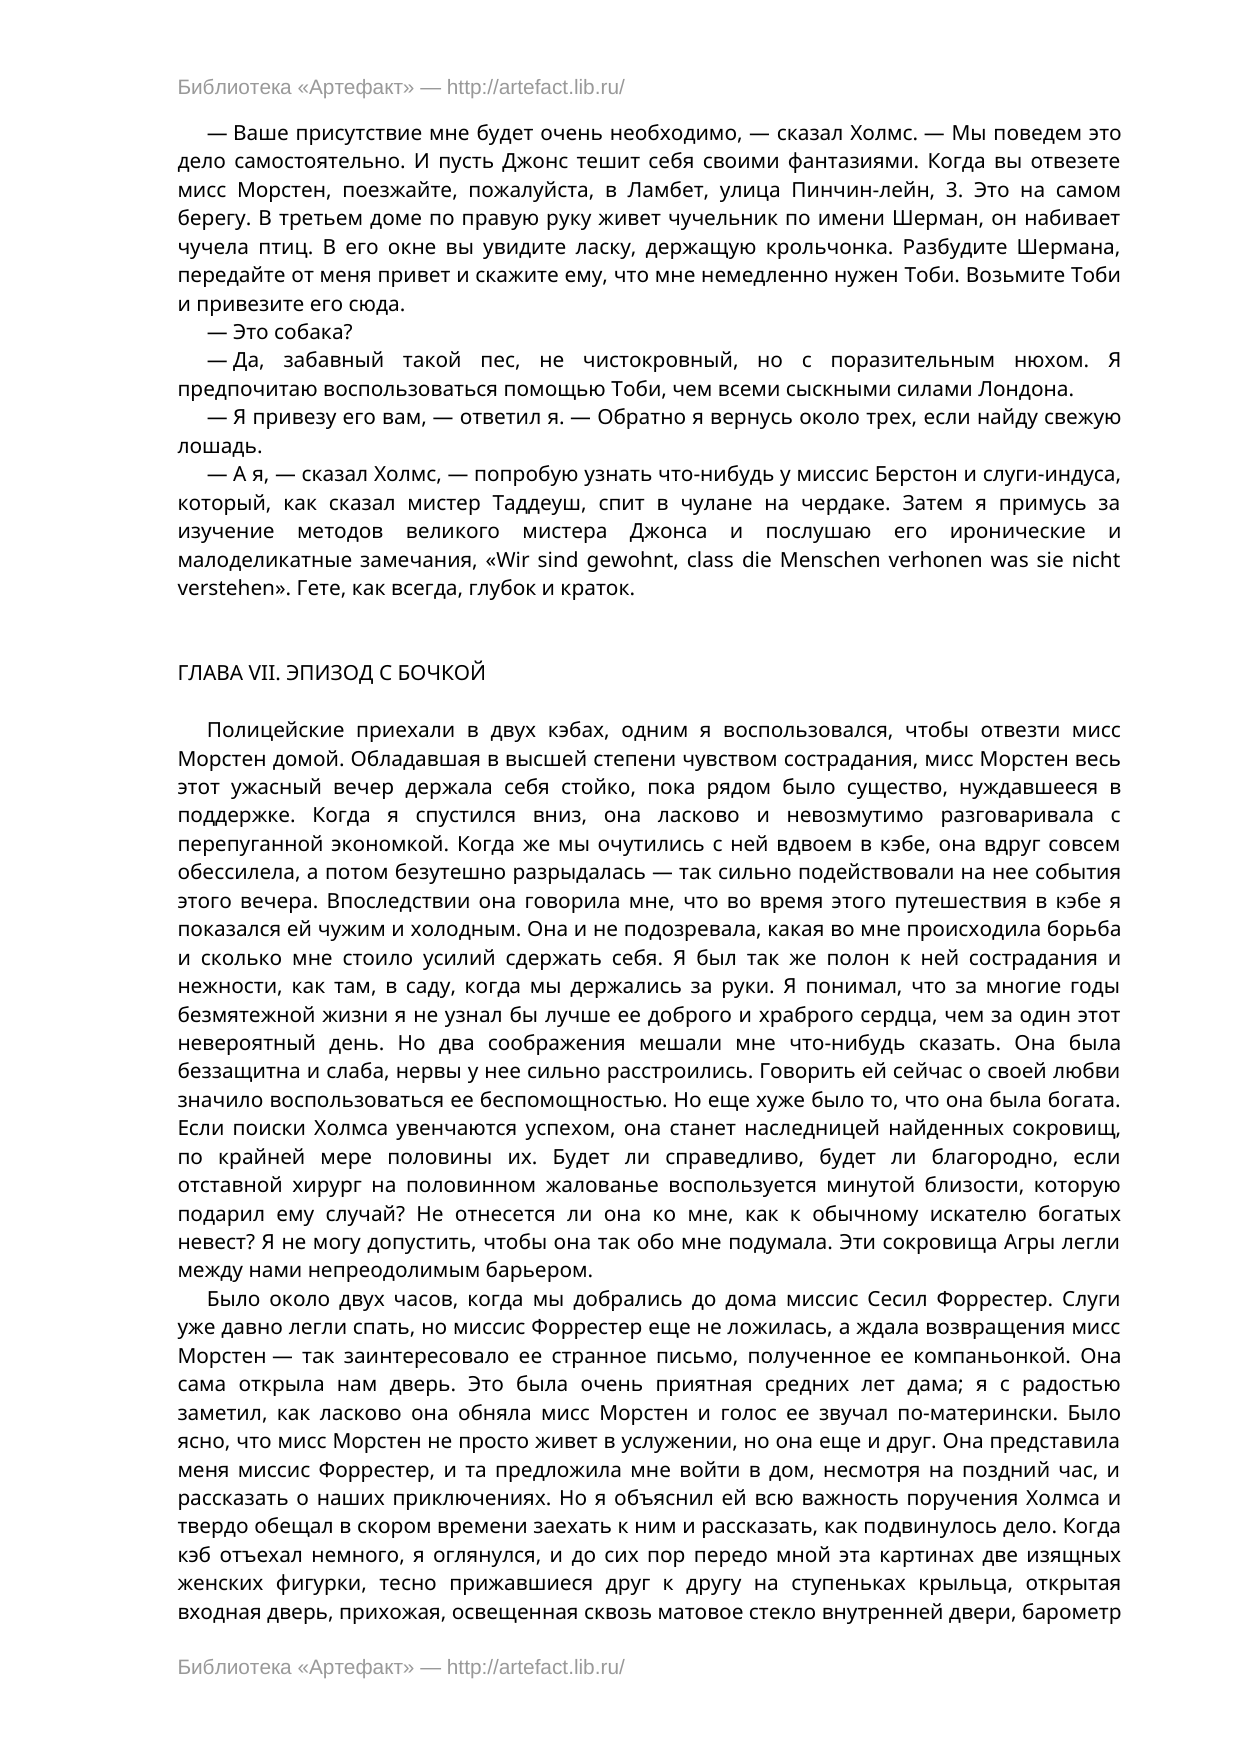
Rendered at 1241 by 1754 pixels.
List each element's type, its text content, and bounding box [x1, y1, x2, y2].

text ГЛАВА VII. ЭПИЗОД С БОЧКОЙ [177, 658, 1122, 687]
text — А я, — сказал Холмс, — попробую узнать что-нибудь у миссис Берстон и слуги-индуса, который, как сказал мистер Таддеуш, спит в чулане на чердаке. Затем я примусь за изучение методов великого мистера Джонса и послушаю его иронические и малоделикатные замечания, «Wir sind gewohnt, class die Menschen verhonen was sie nicht verstehen». Гете, как всегда, глубок и краток. [177, 459, 1122, 602]
text — Ваше присутствие мне будет очень необходимо, — сказал Холмс. — Мы поведем это дело самостоятельно. И пусть Джонс тешит себя своими фантазиями. Когда вы отвезете мисс Морстен, поезжайте, пожалуйста, в Ламбет, улица Пинчин-лейн, 3. Это на самом берегу. В третьем доме по правую руку живет чучельник по имени Шерман, он набивает чучела птиц. В его окне вы увидите ласку, держащую крольчонка. Разбудите Шермана, передайте от меня привет и скажите ему, что мне немедленно нужен Тоби. Возьмите Тоби и привезите его сюда. [177, 118, 1122, 317]
text — Я привезу его вам, — ответил я. — Обратно я вернусь около трех, если найду свежую лошадь. [177, 402, 1122, 459]
text — Да, забавный такой пес, не чистокровный, но с поразительным нюхом. Я предпочитаю воспользоваться помощью Тоби, чем всеми сыскными силами Лондона. [177, 346, 1122, 402]
text Полицейские приехали в двух кэбах, одним я воспользовался, чтобы отвезти мисс Морстен домой. Обладавшая в высшей степени чувством сострадания, мисс Морстен весь этот ужасный вечер держала себя стойко, пока рядом было существо, нуждавшееся в поддержке. Когда я спустился вниз, она ласково и невозмутимо разговаривала с перепуганной экономкой. Когда же мы очутились с ней вдвоем в кэбе, она вдруг совсем обессилела, а потом безутешно разрыдалась — так сильно подействовали на нее события этого вечера. Впоследствии она говорила мне, что во время этого путешествия в кэбе я показался ей чужим и холодным. Она и не подозревала, какая во мне происходила борьба и сколько мне стоило усилий сдержать себя. Я был так же полон к ней сострадания и нежности, как там, в саду, когда мы держались за руки. Я понимал, что за многие годы безмятежной жизни я не узнал бы лучше ее доброго и храброго сердца, чем за один этот невероятный день. Но два соображения мешали мне что-нибудь сказать. Она была беззащитна и слаба, нервы у нее сильно расстроились. Говорить ей сейчас о своей любви значило воспользоваться ее беспомощностью. Но еще хуже было то, что она была богата. Если поиски Холмса увенчаются успехом, она станет наследницей найденных сокровищ, по крайней мере половины их. Будет ли справедливо, будет ли благородно, если отставной хирург на половинном жалованье воспользуется минутой близости, которую подарил ему случай? Не отнесется ли она ко мне, как к обычному искателю богатых невест? Я не могу допустить, чтобы она так обо мне подумала. Эти сокровища Агры легли между нами непреодолимым барьером. [177, 715, 1122, 1284]
text — Это собака? [177, 317, 1122, 346]
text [177, 1284, 1122, 1625]
